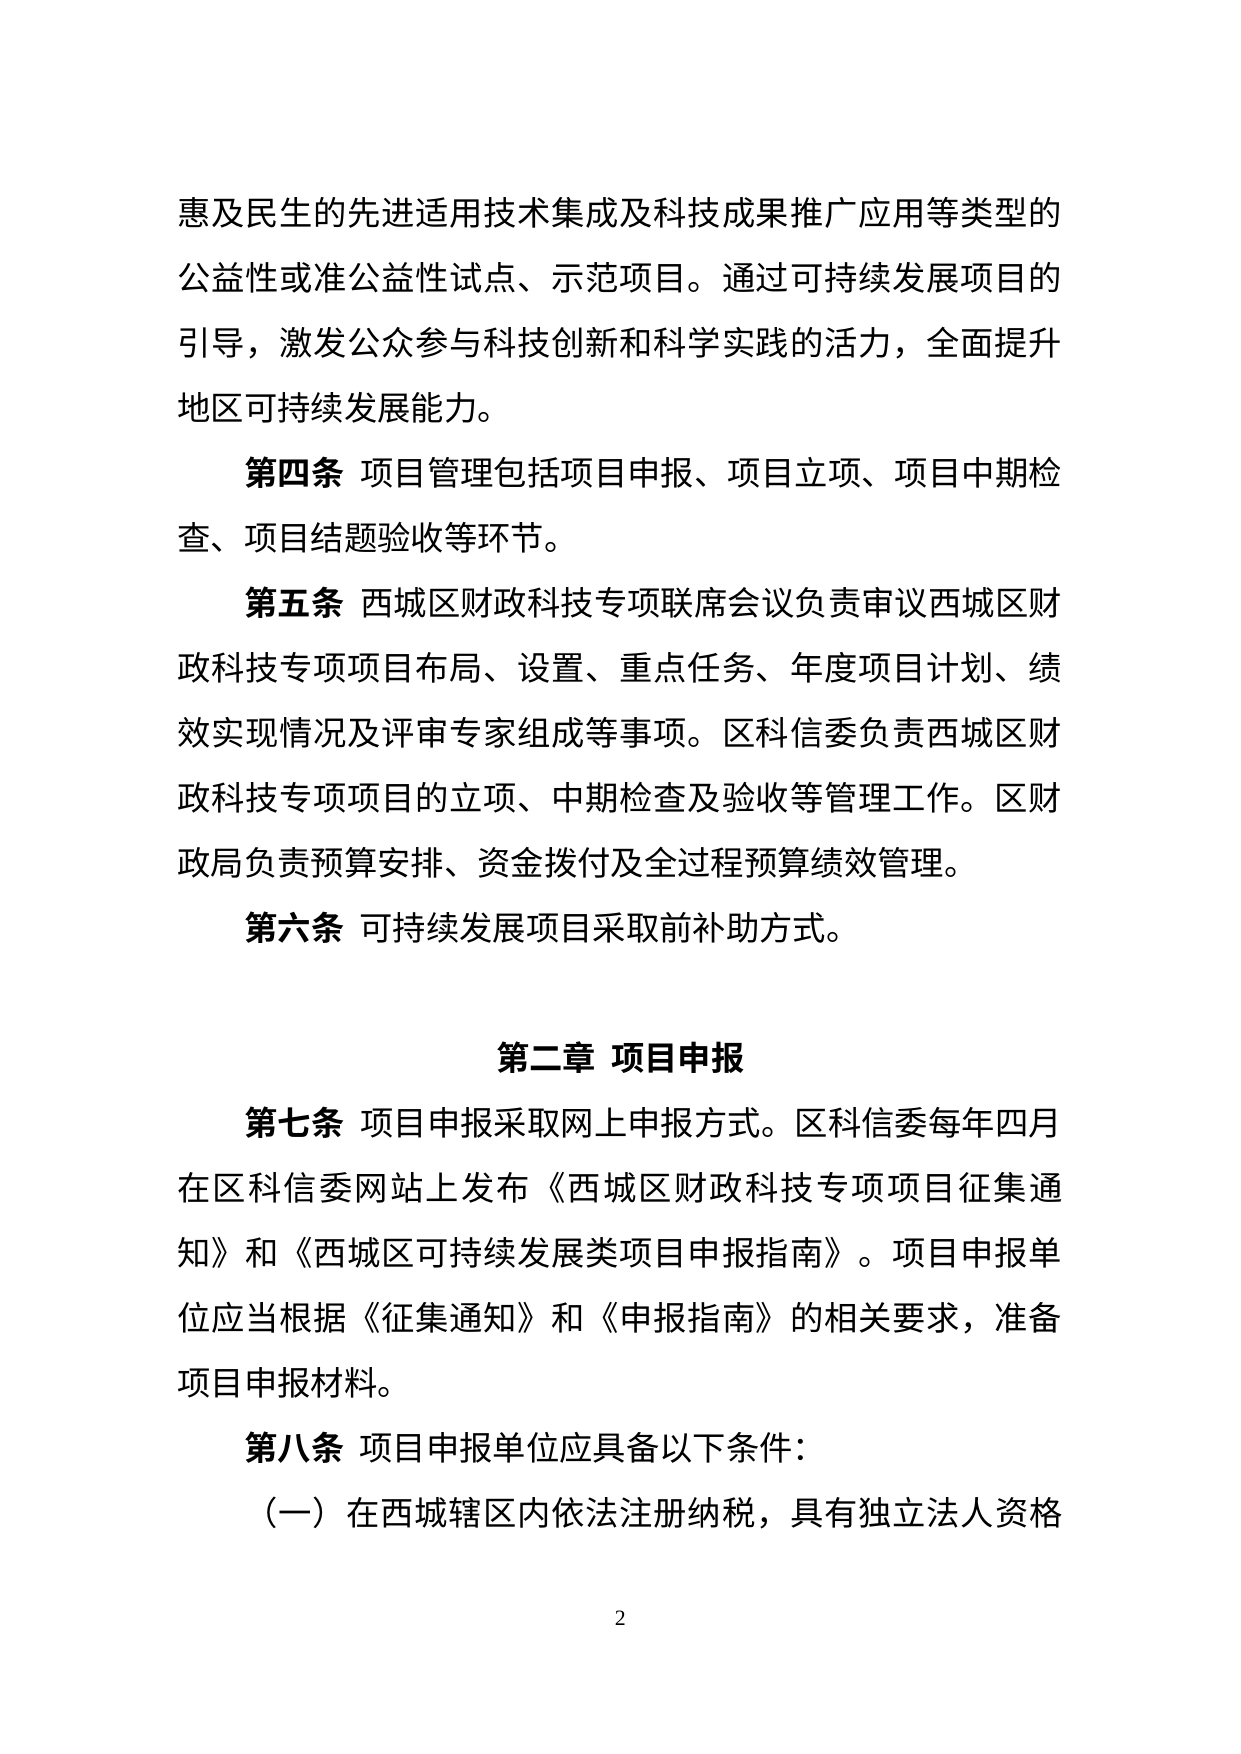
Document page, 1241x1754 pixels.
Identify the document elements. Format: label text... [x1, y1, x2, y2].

text 第六条 可持续发展项目采取前补助方式。 [177, 893, 1063, 958]
text 第二章 项目申报 [177, 1023, 1063, 1088]
text 第七条 项目申报采取网上申报方式。区科信委每年四月在区科信委网站上发布《西城区财政科技专项项目征集通知》和《西城区可持续发展类项目申报指南》。项目申报单位应当根据《征集通知》和《申报指南》的相关要求，准备项目申报材料。 [177, 1088, 1063, 1413]
text 第八条 项目申报单位应具备以下条件： [177, 1413, 1063, 1478]
text 第四条 项目管理包括项目申报、项目立项、项目中期检查、项目结题验收等环节。 [177, 438, 1063, 568]
text 第五条 西城区财政科技专项联席会议负责审议西城区财政科技专项项目布局、设置、重点任务、年度项目计划、绩效实现情况及评审专家组成等事项。区科信委负责西城区财政科技专项项目的立项、中期检查及验收等管理工作。区财政局负责预算安排、资金拨付及全过程预算绩效管理。 [177, 568, 1063, 893]
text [177, 178, 1063, 438]
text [177, 1478, 1063, 1543]
